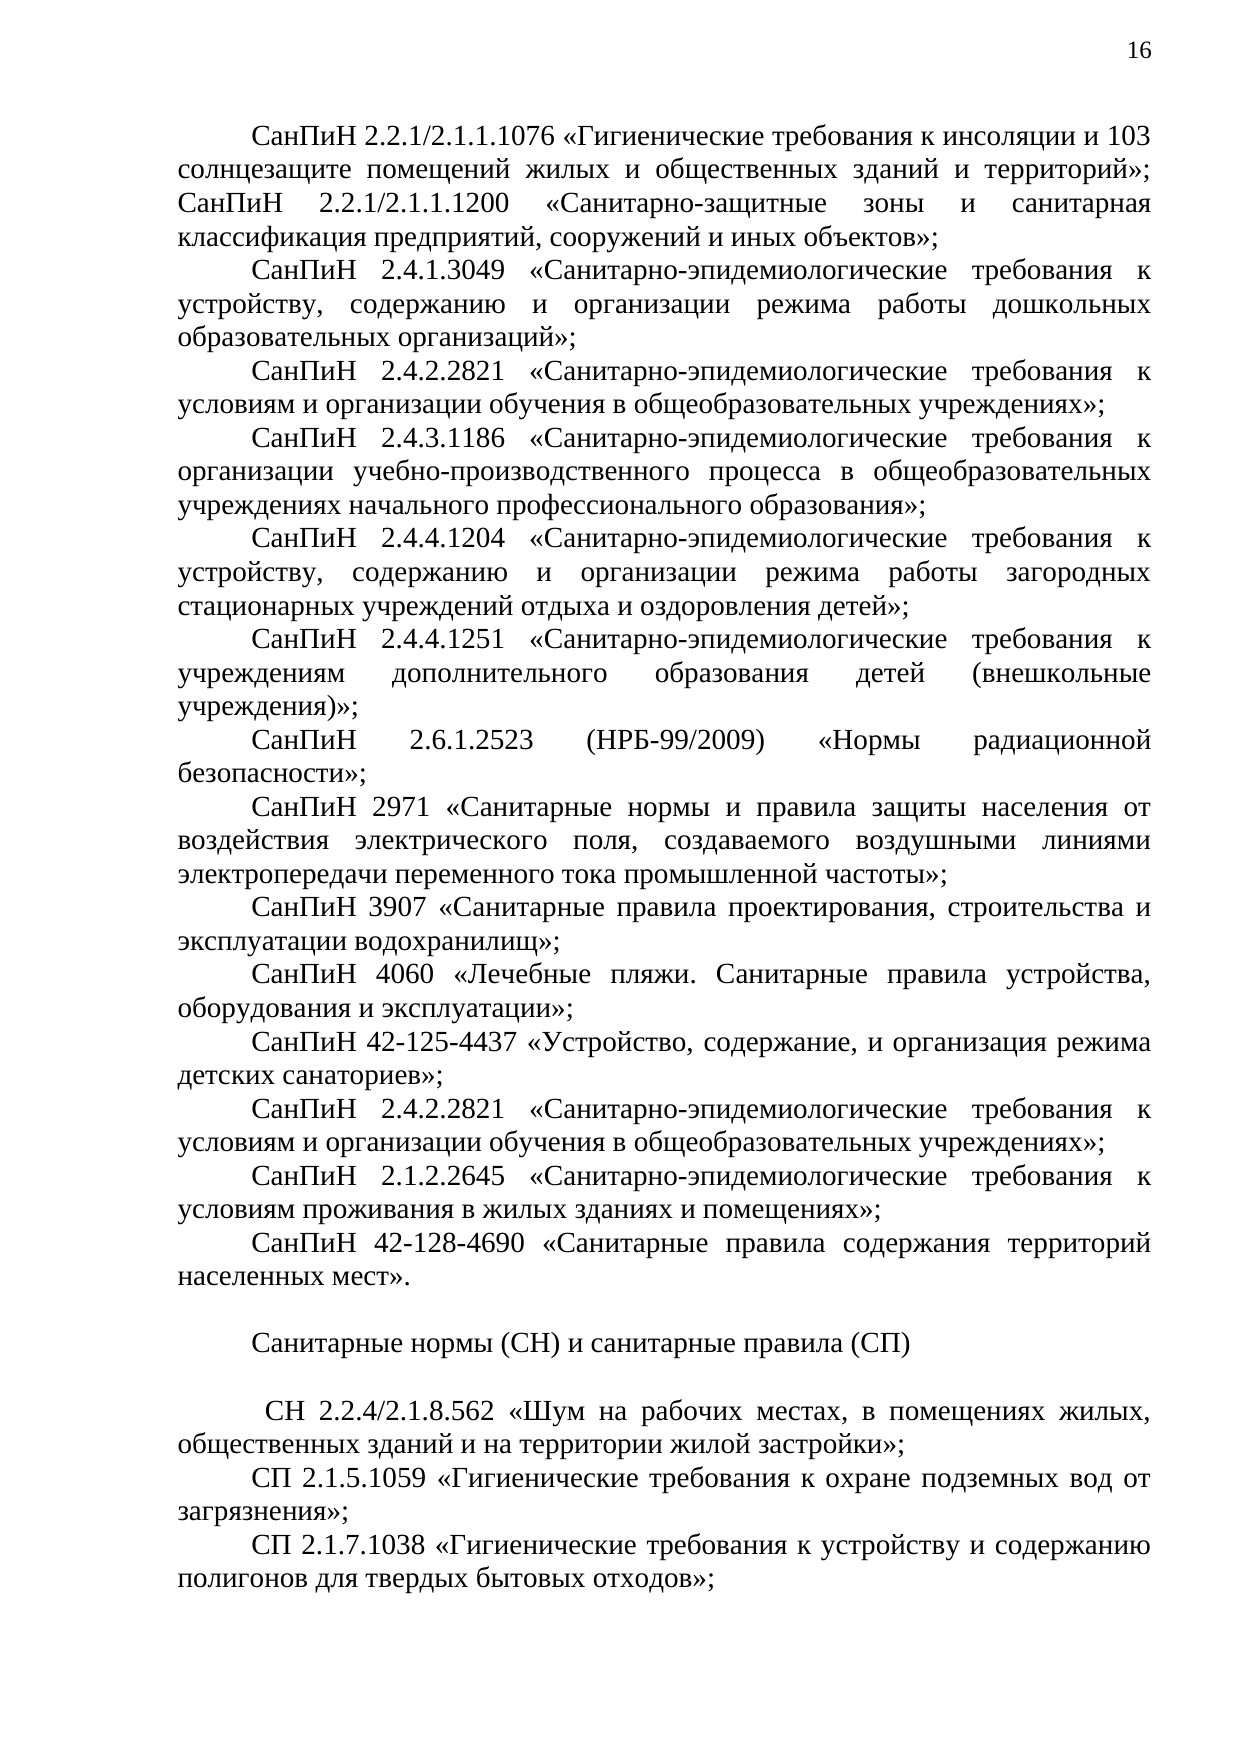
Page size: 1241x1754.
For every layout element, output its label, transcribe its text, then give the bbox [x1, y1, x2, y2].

text СанПиН 2.4.2.2821 «Санитарно-эпидемиологические требования к условиям и организации обучения в общеобразовательных учреждениях»; [177, 1091, 1152, 1158]
text СН 2.2.4/2.1.8.562 «Шум на рабочих местах, в помещениях жилых, общественных зданий и на территории жилой застройки»; [177, 1393, 1152, 1460]
text СанПиН 3907 «Санитарные правила проектирования, строительства и эксплуатации водохранилищ»; [177, 889, 1152, 957]
text СанПиН 42-125-4437 «Устройство, содержание, и организация режима детских санаториев»; [177, 1024, 1152, 1091]
text СанПиН 2.1.2.2645 «Санитарно-эпидемиологические требования к условиям проживания в жилых зданиях и помещениях»; [177, 1158, 1152, 1225]
text СанПиН 2.4.1.3049 «Санитарно-эпидемиологические требования к устройству, содержанию и организации режима работы дошкольных образовательных организаций»; [177, 252, 1152, 353]
text СанПиН 4060 «Лечебные пляжи. Санитарные правила устройства, оборудования и эксплуатации»; [177, 957, 1152, 1024]
text СанПиН 2971 «Санитарные нормы и правила защиты населения от воздействия электрического поля, создаваемого воздушными линиями электропередачи переменного тока промышленной частоты»; [177, 789, 1152, 889]
text СанПиН 2.4.3.1186 «Санитарно-эпидемиологические требования к организации учебно-производственного процесса в общеобразовательных учреждениях начального профессионального образования»; [177, 420, 1152, 521]
text СанПиН 2.6.1.2523 (НРБ-99/2009) «Нормы радиационной безопасности»; [177, 722, 1152, 789]
text СП 2.1.7.1038 «Гигиенические требования к устройству и содержанию полигонов для твердых бытовых отходов»; [177, 1527, 1152, 1594]
text СанПиН 2.4.4.1204 «Санитарно-эпидемиологические требования к устройству, содержанию и организации режима работы загородных стационарных учреждений отдыха и оздоровления детей»; [177, 521, 1152, 621]
text СанПиН 2.4.2.2821 «Санитарно-эпидемиологические требования к условиям и организации обучения в общеобразовательных учреждениях»; [177, 353, 1152, 420]
text Санитарные нормы (СН) и санитарные правила (СП) [177, 1326, 1152, 1359]
text СанПиН 2.4.4.1251 «Санитарно-эпидемиологические требования к учреждениям дополнительного образования детей (внешкольные учреждения)»; [177, 621, 1152, 722]
text СанПиН 42-128-4690 «Санитарные правила содержания территорий населенных мест». [177, 1225, 1152, 1292]
text СП 2.1.5.1059 «Гигиенические требования к охране подземных вод от загрязнения»; [177, 1460, 1152, 1527]
text СанПиН 2.2.1/2.1.1.1076 «Гигиенические требования к инсоляции и 103 солнцезащите помещений жилых и общественных зданий и территорий»; СанПиН 2.2.1/2.1.1.1200 «Санитарно-защитные зоны и санитарная классификация предприятий, сооружений и иных объектов»; [177, 118, 1152, 252]
